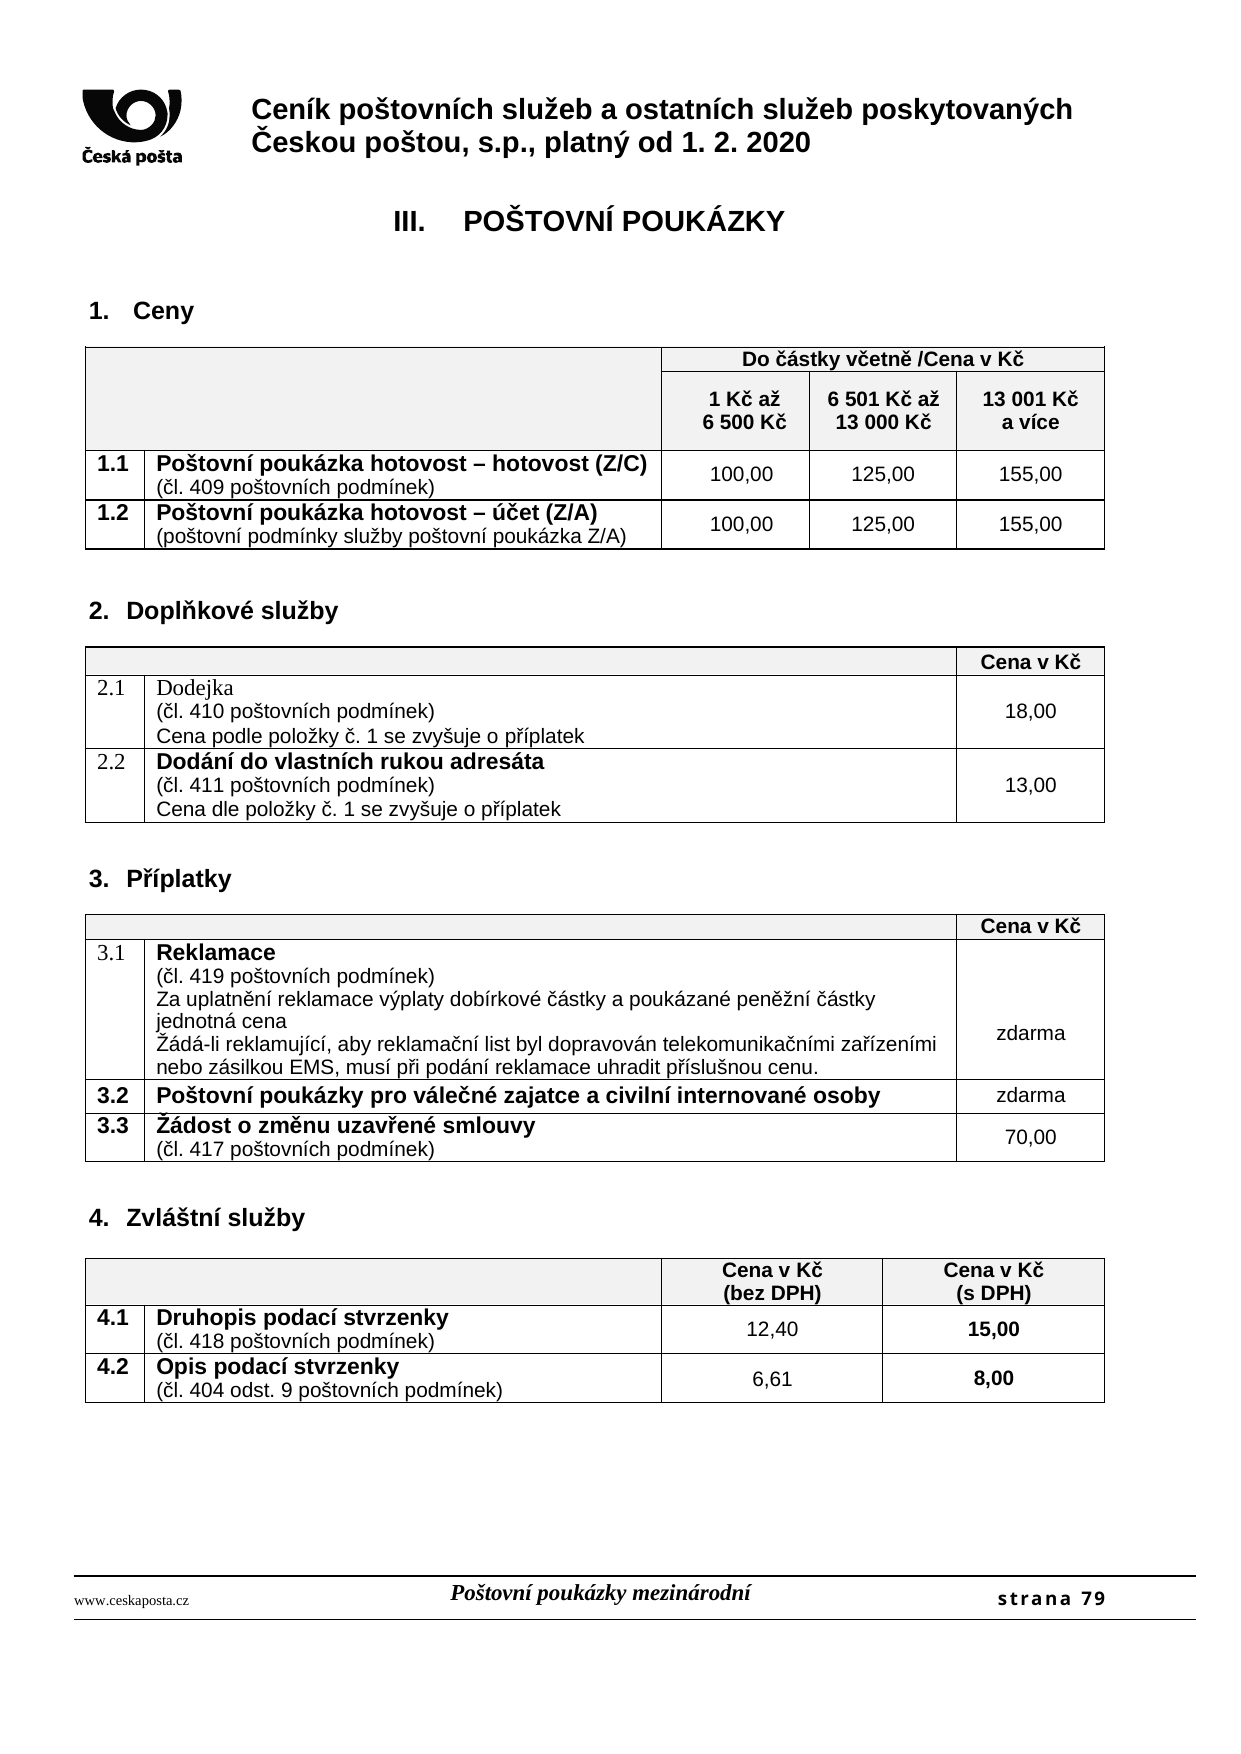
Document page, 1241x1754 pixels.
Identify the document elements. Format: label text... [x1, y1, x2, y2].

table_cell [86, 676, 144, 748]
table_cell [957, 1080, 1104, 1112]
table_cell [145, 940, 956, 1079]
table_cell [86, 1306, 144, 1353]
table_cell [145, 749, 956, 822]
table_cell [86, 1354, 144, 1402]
subtitle POŠTOVNÍ POUKÁZKY [74, 204, 1137, 238]
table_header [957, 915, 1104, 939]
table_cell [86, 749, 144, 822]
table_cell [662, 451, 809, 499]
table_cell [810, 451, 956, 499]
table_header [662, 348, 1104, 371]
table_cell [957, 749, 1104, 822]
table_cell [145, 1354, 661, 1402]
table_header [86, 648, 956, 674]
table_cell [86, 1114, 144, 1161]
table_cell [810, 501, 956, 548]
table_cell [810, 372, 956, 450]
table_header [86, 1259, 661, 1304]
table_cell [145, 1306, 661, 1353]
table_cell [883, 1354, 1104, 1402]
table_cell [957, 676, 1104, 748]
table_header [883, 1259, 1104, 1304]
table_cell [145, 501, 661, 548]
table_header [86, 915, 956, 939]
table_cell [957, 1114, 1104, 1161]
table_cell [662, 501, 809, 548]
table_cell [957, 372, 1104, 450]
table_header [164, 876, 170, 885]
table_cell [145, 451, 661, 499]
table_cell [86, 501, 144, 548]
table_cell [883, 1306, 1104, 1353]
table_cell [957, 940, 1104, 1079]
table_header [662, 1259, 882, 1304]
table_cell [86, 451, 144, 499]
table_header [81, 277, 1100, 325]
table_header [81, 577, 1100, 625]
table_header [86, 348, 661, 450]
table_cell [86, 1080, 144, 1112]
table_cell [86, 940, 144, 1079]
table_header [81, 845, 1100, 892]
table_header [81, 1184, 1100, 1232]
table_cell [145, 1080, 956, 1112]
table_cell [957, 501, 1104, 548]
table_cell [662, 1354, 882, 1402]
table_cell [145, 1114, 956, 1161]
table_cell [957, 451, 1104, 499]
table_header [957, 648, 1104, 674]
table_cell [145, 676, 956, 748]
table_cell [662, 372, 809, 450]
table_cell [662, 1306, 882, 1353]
